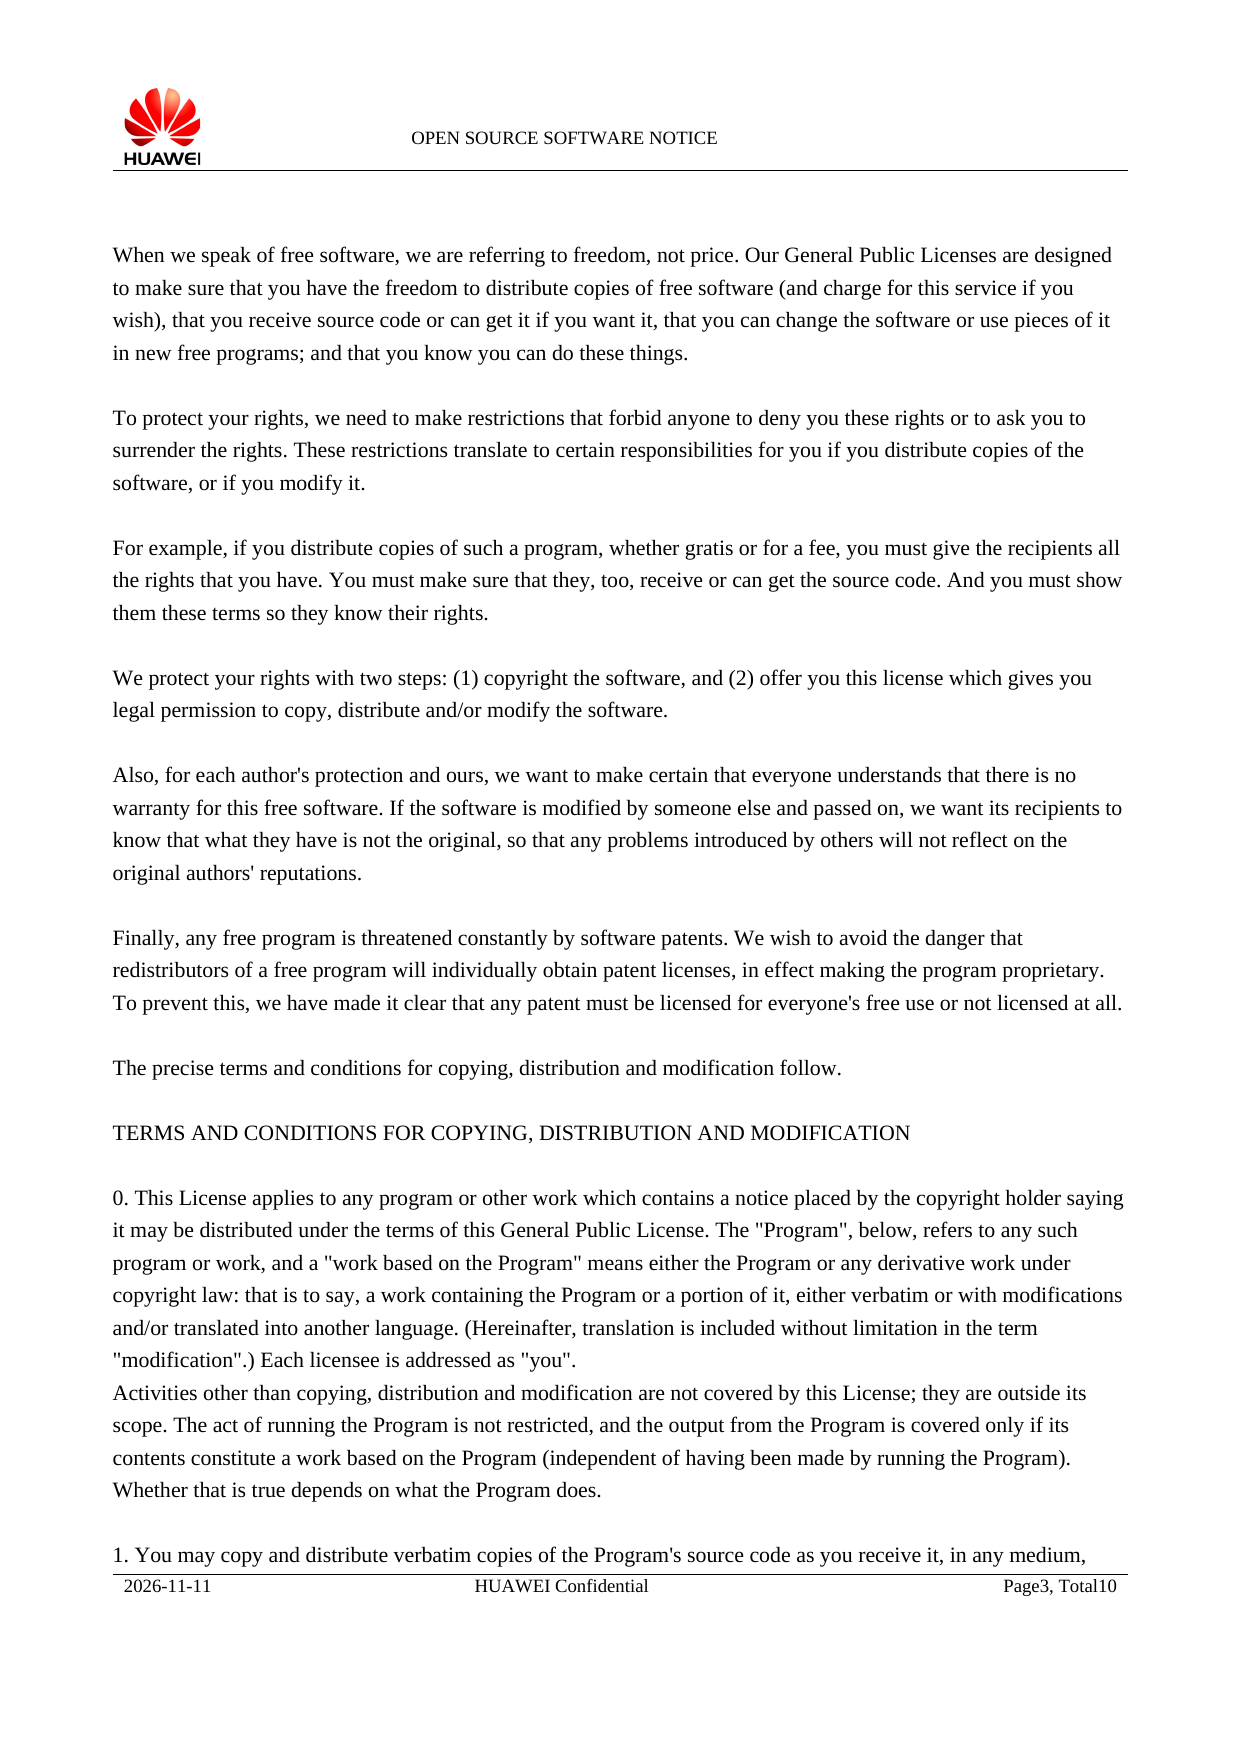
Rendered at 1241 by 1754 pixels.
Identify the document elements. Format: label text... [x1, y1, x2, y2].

picture [124, 88, 201, 165]
